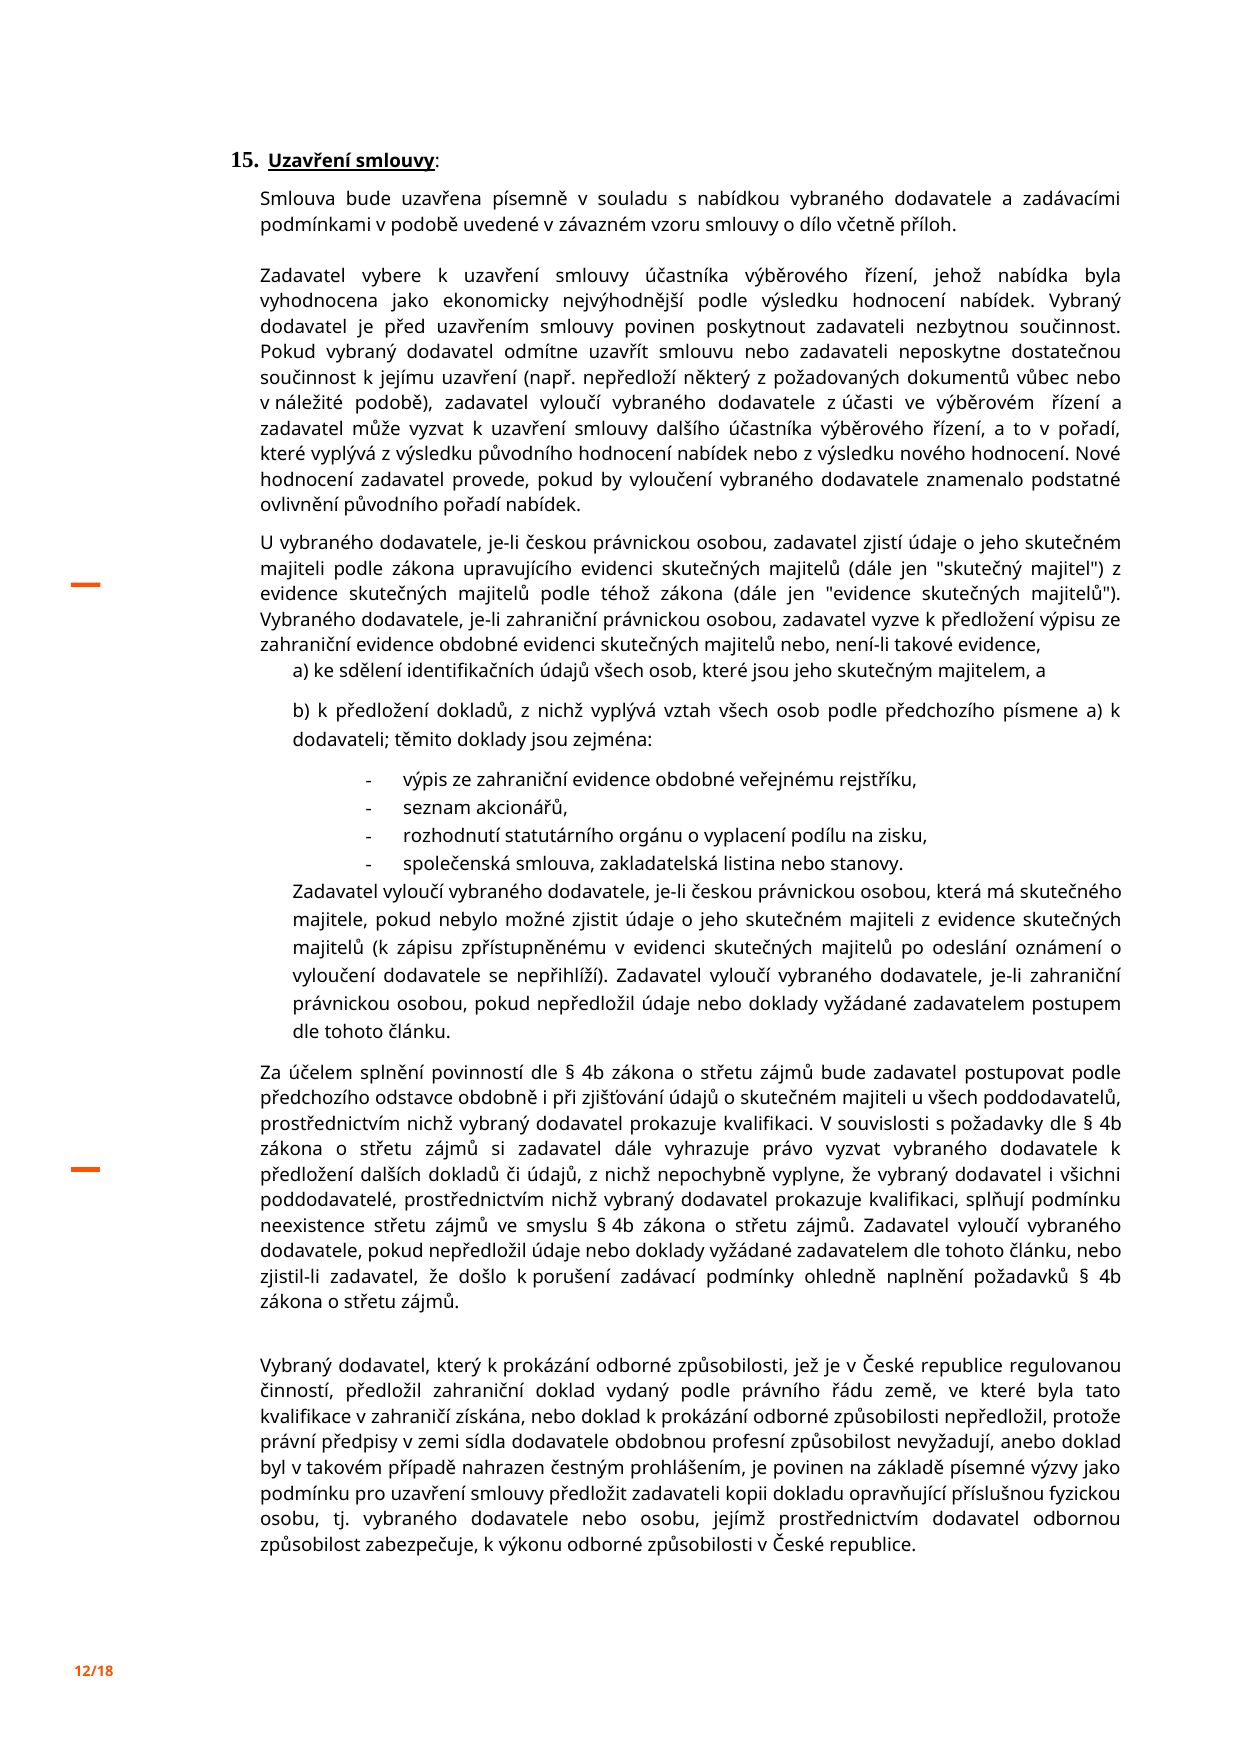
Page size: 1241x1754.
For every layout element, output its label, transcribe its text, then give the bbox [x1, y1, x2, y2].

text Za účelem splnění povinností dle § 4b zákona o střetu zájmů bude zadavatel postupovat podle předchozího odstavce obdobně i při zjišťování údajů o skutečném majiteli u všech poddodavatelů, prostřednictvím nichž vybraný dodavatel prokazuje kvalifikaci. V souvislosti s požadavky dle § 4b zákona o střetu zájmů si zadavatel dále vyhrazuje právo vyzvat vybraného dodavatele k předložení dalších dokladů či údajů, z nichž nepochybně vyplyne, že vybraný dodavatel i všichni poddodavatelé, prostřednictvím nichž vybraný dodavatel prokazuje kvalifikaci, splňují podmínku neexistence střetu zájmů ve smyslu § 4b zákona o střetu zájmů. Zadavatel vyloučí vybraného dodavatele, pokud nepředložil údaje nebo doklady vyžádané zadavatelem dle tohoto článku, nebo zjistil-li zadavatel, že došlo k porušení zadávací podmínky ohledně naplnění požadavků § 4b zákona o střetu zájmů. [260, 1059, 1122, 1314]
text a) ke sdělení identifikačních údajů všech osob, které jsou jeho skutečným majitelem, a [292, 657, 1122, 683]
text Smlouva bude uzavřena písemně v souladu s nabídkou vybraného dodavatele a zadávacími podmínkami v podobě uvedené v závazném vzoru smlouvy o dílo včetně příloh. [260, 185, 1122, 236]
list Uzavření smlouvy: [230, 146, 1122, 173]
text U vybraného dodavatele, je-li českou právnickou osobou, zadavatel zjistí údaje o jeho skutečném majiteli podle zákona upravujícího evidenci skutečných majitelů (dále jen "skutečný majitel") z evidence skutečných majitelů podle téhož zákona (dále jen "evidence skutečných majitelů"). Vybraného dodavatele, je-li zahraniční právnickou osobou, zadavatel vyzve k předložení výpisu ze zahraniční evidence obdobné evidenci skutečných majitelů nebo, není-li takové evidence, [260, 530, 1122, 657]
list společenská smlouva, zakladatelská listina nebo stanovy. [365, 850, 1122, 876]
text Zadavatel vyloučí vybraného dodavatele, je-li českou právnickou osobou, která má skutečného majitele, pokud nebylo možné zjistit údaje o jeho skutečném majiteli z evidence skutečných majitelů (k zápisu zpřístupněnému v evidenci skutečných majitelů po odeslání oznámení o vyloučení dodavatele se nepřihlíží). Zadavatel vyloučí vybraného dodavatele, je-li zahraniční právnickou osobou, pokud nepředložil údaje nebo doklady vyžádané zadavatelem postupem dle tohoto článku. [292, 878, 1122, 1044]
text b) k předložení dokladů, z nichž vyplývá vztah všech osob podle předchozího písmene a) k dodavateli; těmito doklady jsou zejména: [292, 698, 1122, 751]
list výpis ze zahraniční evidence obdobné veřejnému rejstříku, [365, 766, 1122, 792]
list seznam akcionářů, [365, 794, 1122, 820]
text Vybraný dodavatel, který k prokázání odborné způsobilosti, jež je v České republice regulovanou činností, předložil zahraniční doklad vydaný podle právního řádu země, ve které byla tato kvalifikace v zahraničí získána, nebo doklad k prokázání odborné způsobilosti nepředložil, protože právní předpisy v zemi sídla dodavatele obdobnou profesní způsobilost nevyžadují, anebo doklad byl v takovém případě nahrazen čestným prohlášením, je povinen na základě písemné výzvy jako podmínku pro uzavření smlouvy předložit zadavateli kopii dokladu opravňující příslušnou fyzickou osobu, tj. vybraného dodavatele nebo osobu, jejímž prostřednictvím dodavatel odbornou způsobilost zabezpečuje, k výkonu odborné způsobilosti v České republice. [260, 1352, 1122, 1556]
text Zadavatel vybere k uzavření smlouvy účastníka výběrového řízení, jehož nabídka byla vyhodnocena jako ekonomicky nejvýhodnější podle výsledku hodnocení nabídek. Vybraný dodavatel je před uzavřením smlouvy povinen poskytnout zadavateli nezbytnou součinnost. Pokud vybraný dodavatel odmítne uzavřít smlouvu nebo zadavateli neposkytne dostatečnou součinnost k jejímu uzavření (např. nepředloží některý z požadovaných dokumentů vůbec nebo v náležité podobě), zadavatel vyloučí vybraného dodavatele z účasti ve výběrovém řízení a zadavatel může vyzvat k uzavření smlouvy dalšího účastníka výběrového řízení, a to v pořadí, které vyplývá z výsledku původního hodnocení nabídek nebo z výsledku nového hodnocení. Nové hodnocení zadavatel provede, pokud by vyloučení vybraného dodavatele znamenalo podstatné ovlivnění původního pořadí nabídek. [260, 262, 1122, 517]
list rozhodnutí statutárního orgánu o vyplacení podílu na zisku, [365, 822, 1122, 848]
